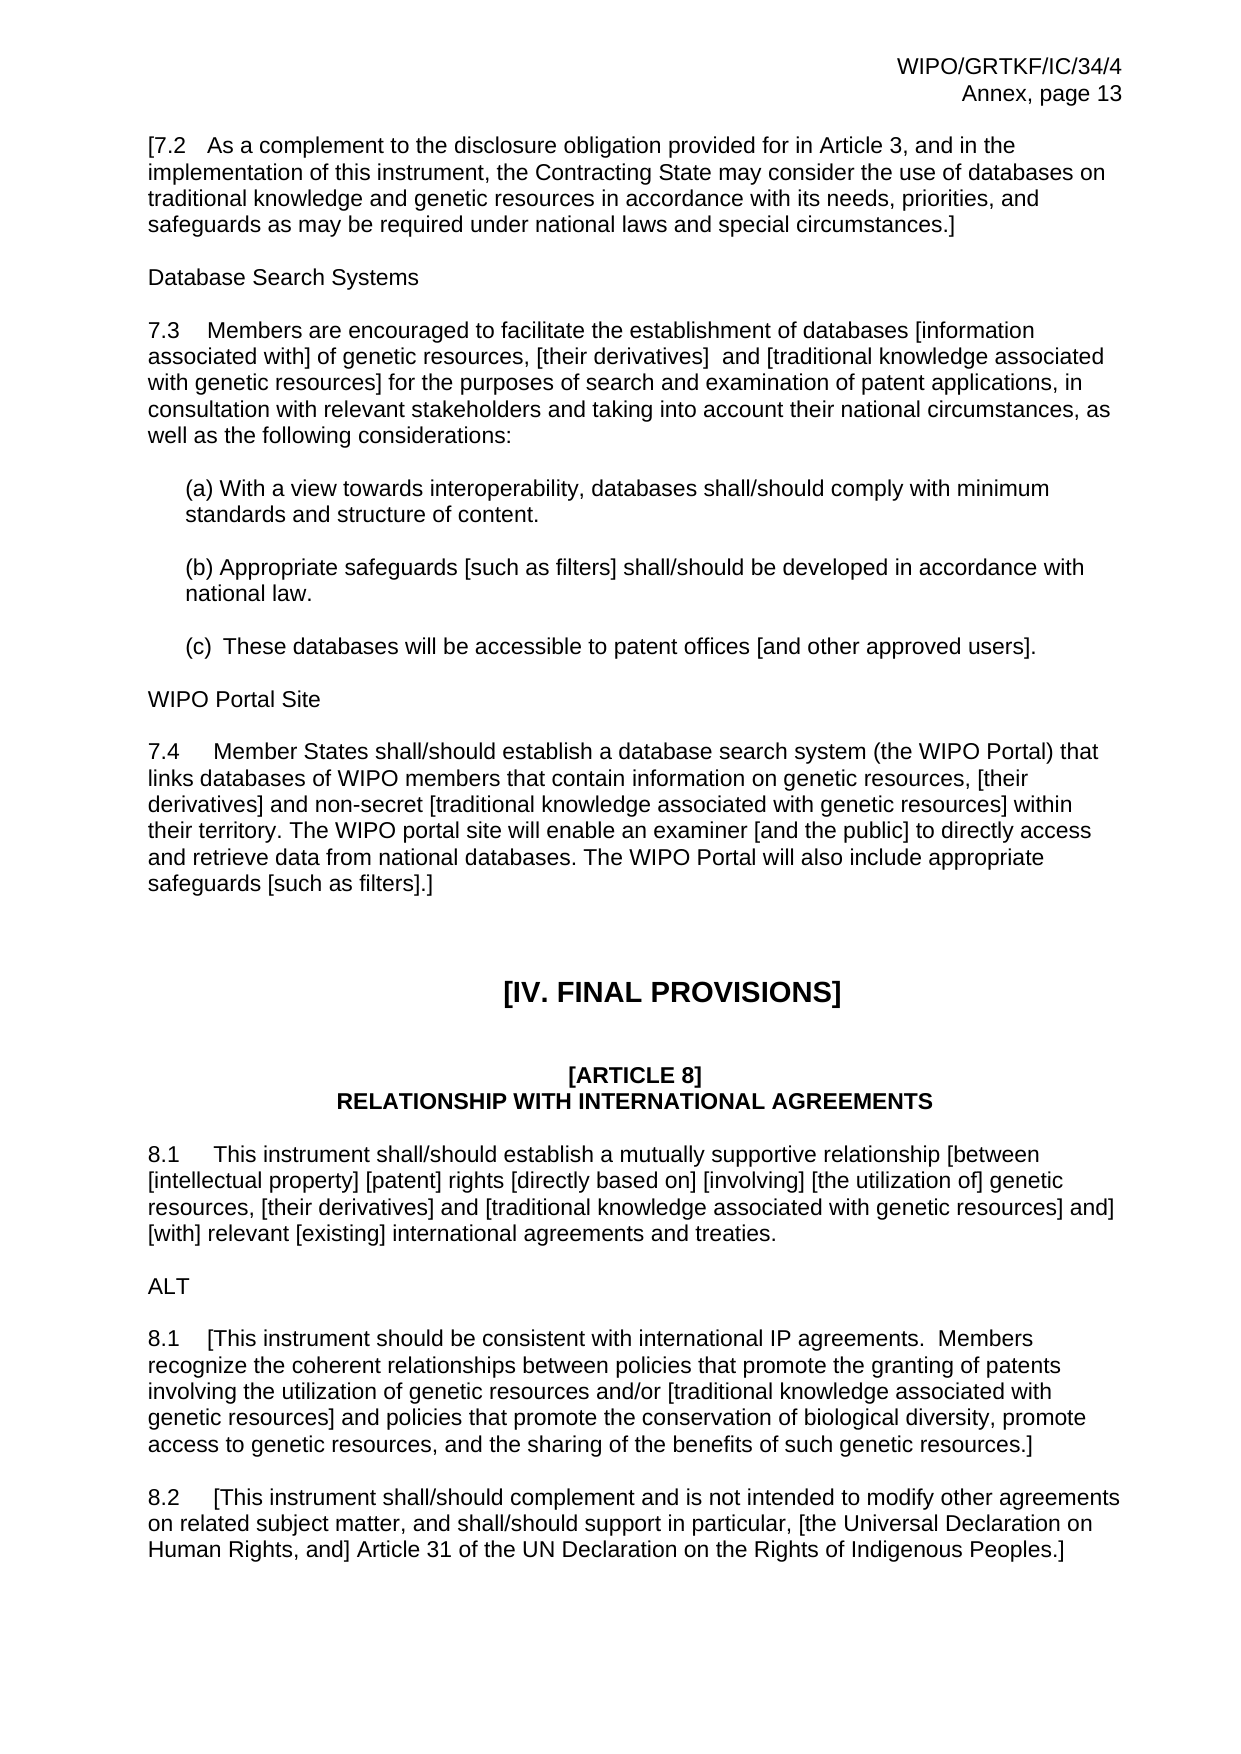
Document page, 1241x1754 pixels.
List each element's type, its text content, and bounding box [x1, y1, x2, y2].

text Database Search Systems [148, 264, 1122, 290]
text ALT [148, 1273, 1122, 1299]
text (b) Appropriate safeguards [such as filters] shall/should be developed in accordance with national law. [185, 554, 1122, 607]
text (a) With a view towards interoperability, databases shall/should comply with minimum standards and structure of content. [185, 475, 1122, 527]
text 8.2 [This instrument shall/should complement and is not intended to modify other agreements on related subject matter, and shall/should support in particular, [the Universal Declaration on Human Rights, and] Article 31 of the UN Declaration on the Rights of Indigenous Peoples.] [148, 1483, 1122, 1562]
list These databases will be accessible to patent offices [and other approved users]. [185, 633, 1122, 659]
text 8.1 This instrument shall/should establish a mutually supportive relationship [between [intellectual property] [patent] rights [directly based on] [involving] [the utilization of] genetic resources, [their derivatives] and [traditional knowledge associated with genetic resources] and] [with] relevant [existing] international agreements and treaties. [148, 1141, 1122, 1246]
text 7.3 Members are encouraged to facilitate the establishment of databases [information associated with] of genetic resources, [their derivatives] and [traditional knowledge associated with genetic resources] for the purposes of search and examination of patent applications, in consultation with relevant stakeholders and taking into account their national circumstances, as well as the following considerations: [148, 317, 1122, 448]
text 7.4 Member States shall/should establish a database search system (the WIPO Portal) that links databases of WIPO members that contain information on genetic resources, [their derivatives] and non-secret [traditional knowledge associated with genetic resources] within their territory. The WIPO portal site will enable an examiner [and the public] to directly access and retrieve data from national databases. The WIPO Portal will also include appropriate safeguards [such as filters].] [148, 738, 1122, 896]
text WIPO Portal Site [148, 686, 1122, 712]
text 8.1 [This instrument should be consistent with international IP agreements. Members recognize the coherent relationships between policies that promote the granting of patents involving the utilization of genetic resources and/or [traditional knowledge associated with genetic resources] and policies that promote the conservation of biological diversity, promote access to genetic resources, and the sharing of the benefits of such genetic resources.] [148, 1325, 1122, 1457]
text [ARTICLE 8] [148, 1062, 1122, 1088]
text [IV. FINAL PROVISIONS] [223, 976, 1122, 1009]
text [7.2 As a complement to the disclosure obligation provided for in Article 3, and in the implementation of this instrument, the Contracting State may consider the use of databases on traditional knowledge and genetic resources in accordance with its needs, priorities, and safeguards as may be required under national laws and special circumstances.] [148, 132, 1122, 238]
text RELATIONSHIP WITH INTERNATIONAL AGREEMENTS [148, 1088, 1122, 1114]
